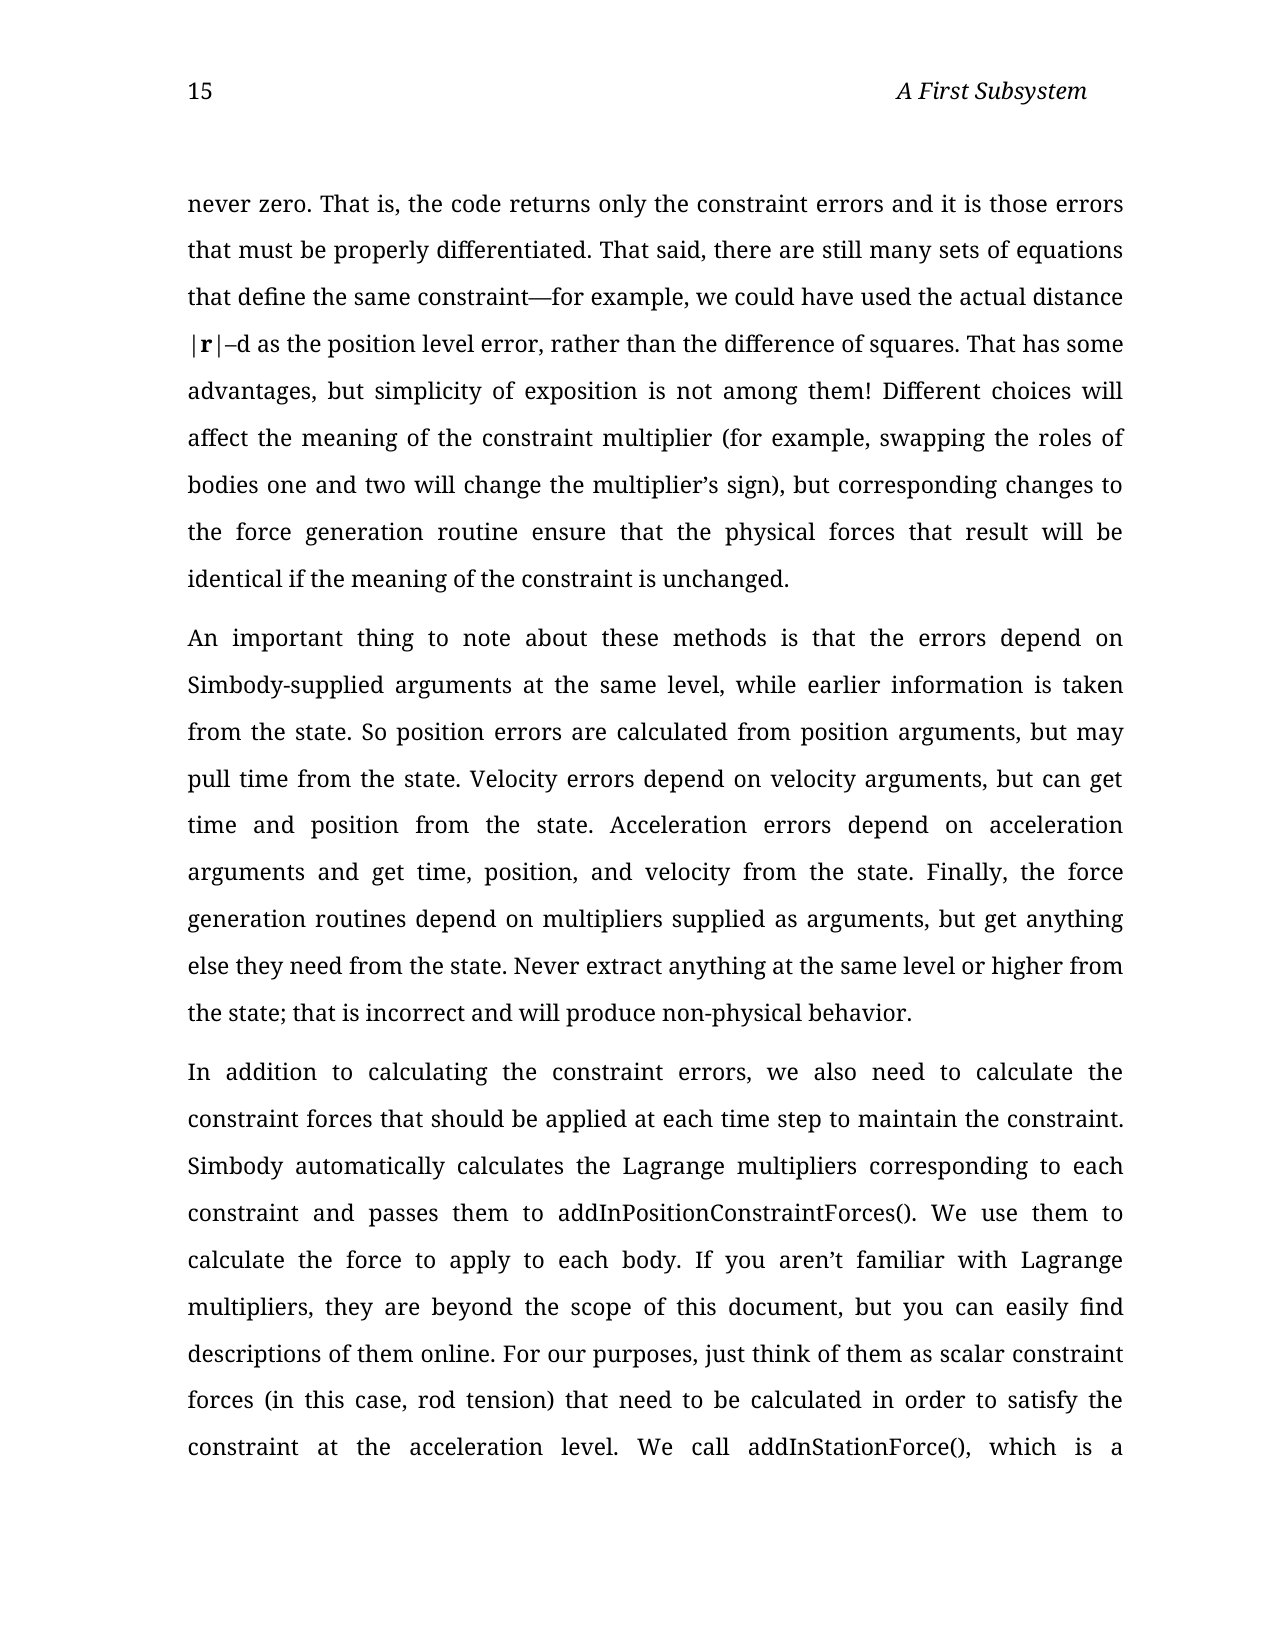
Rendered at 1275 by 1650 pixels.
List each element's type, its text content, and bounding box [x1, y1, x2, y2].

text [187, 1056, 1125, 1462]
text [187, 187, 1125, 594]
text An important thing to note about these methods is that the errors depend on Simbody-supplied arguments at the same level, while earlier information is taken from the state. So position errors are calculated from position arguments, but may pull time from the state. Velocity errors depend on velocity arguments, but can get time and position from the state. Acceleration errors depend on acceleration arguments and get time, position, and velocity from the state. Finally, the force generation routines depend on multipliers supplied as arguments, but get anything else they need from the state. Never extract anything at the same level or higher from the state; that is incorrect and will produce non-physical behavior. [187, 622, 1125, 1028]
